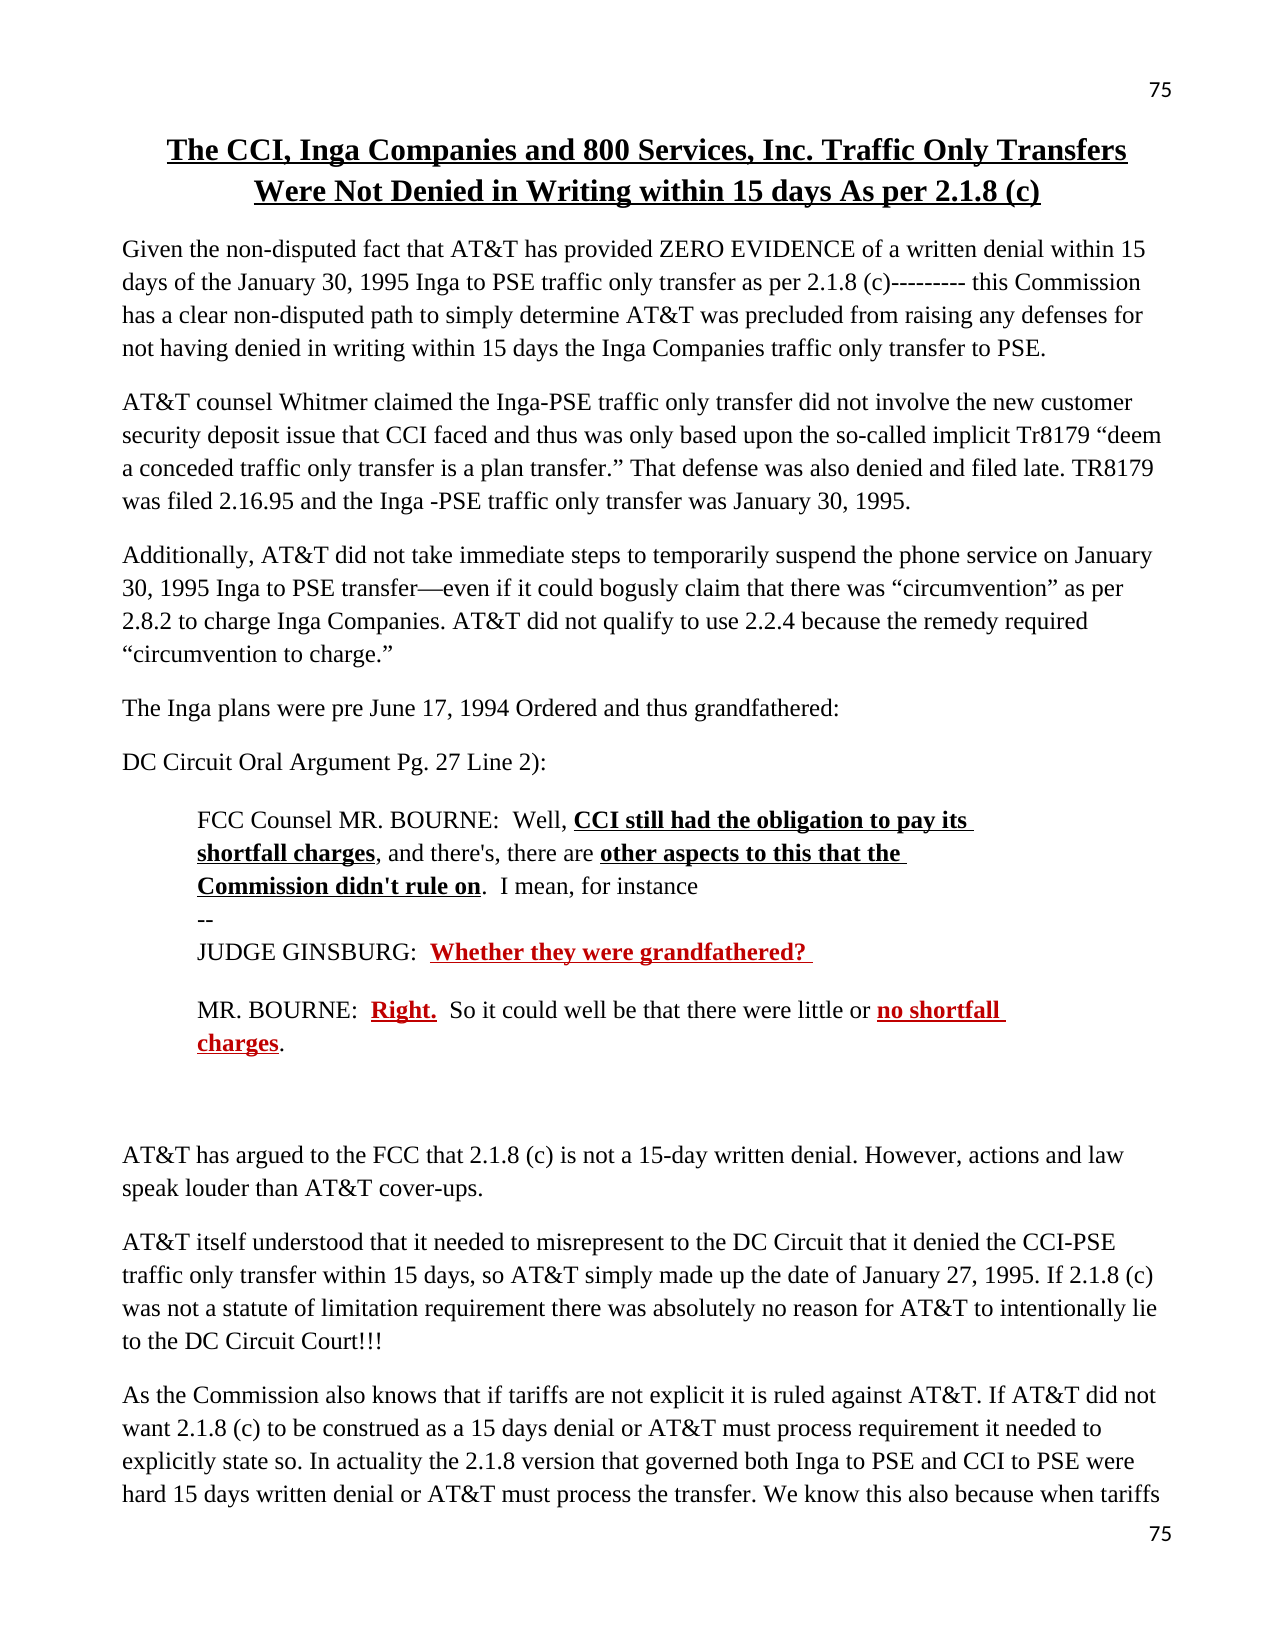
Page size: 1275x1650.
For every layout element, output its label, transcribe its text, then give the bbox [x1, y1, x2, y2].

text AT&T has argued to the FCC that 2.1.8 (c) is not a 15-day written denial. However, actions and law speak louder than AT&T cover-ups. [122, 1140, 1172, 1202]
text MR. BOURNE: Right. So it could well be that there were little or no shortfall charges. [197, 995, 1022, 1057]
text Additionally, AT&T did not take immediate steps to temporarily suspend the phone service on January 30, 1995 Inga to PSE transfer—even if it could bogusly claim that there was “circumvention” as per 2.8.2 to charge Inga Companies. AT&T did not qualify to use 2.2.4 because the remedy required “circumvention to charge.” [122, 540, 1172, 668]
text The CCI, Inga Companies and 800 Services, Inc. Traffic Only Transfers Were Not Denied in Writing within 15 days As per 2.1.8 (c) [122, 131, 1172, 208]
text AT&T itself understood that it needed to misrepresent to the DC Circuit that it denied the CCI-PSE traffic only transfer within 15 days, so AT&T simply made up the date of January 27, 1995. If 2.1.8 (c) was not a statute of limitation requirement there was absolutely no reason for AT&T to intentionally lie to the DC Circuit Court!!! [122, 1227, 1172, 1355]
text Given the non-disputed fact that AT&T has provided ZERO EVIDENCE of a written denial within 15 days of the January 30, 1995 Inga to PSE traffic only transfer as per 2.1.8 (c)--------- this Commission has a clear non-disputed path to simply determine AT&T was precluded from raising any defenses for not having denied in writing within 15 days the Inga Companies traffic only transfer to PSE. [122, 234, 1172, 362]
text FCC Counsel MR. BOURNE: Well, CCI still had the obligation to pay its shortfall charges, and there's, there are other aspects to this that the Commission didn't rule on. I mean, for instance -- JUDGE GINSBURG: Whether they were grandfathered? [197, 805, 1022, 966]
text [122, 1380, 1172, 1508]
text DC Circuit Oral Argument Pg. 27 Line 2): [122, 747, 1172, 776]
text AT&T counsel Whitmer claimed the Inga-PSE traffic only transfer did not involve the new customer security deposit issue that CCI faced and thus was only based upon the so-called implicit Tr8179 “deem a conceded traffic only transfer is a plan transfer.” That defense was also denied and filed late. TR8179 was filed 2.16.95 and the Inga -PSE traffic only transfer was January 30, 1995. [122, 387, 1172, 515]
text The Inga plans were pre June 17, 1994 Ordered and thus grandfathered: [122, 693, 1172, 722]
